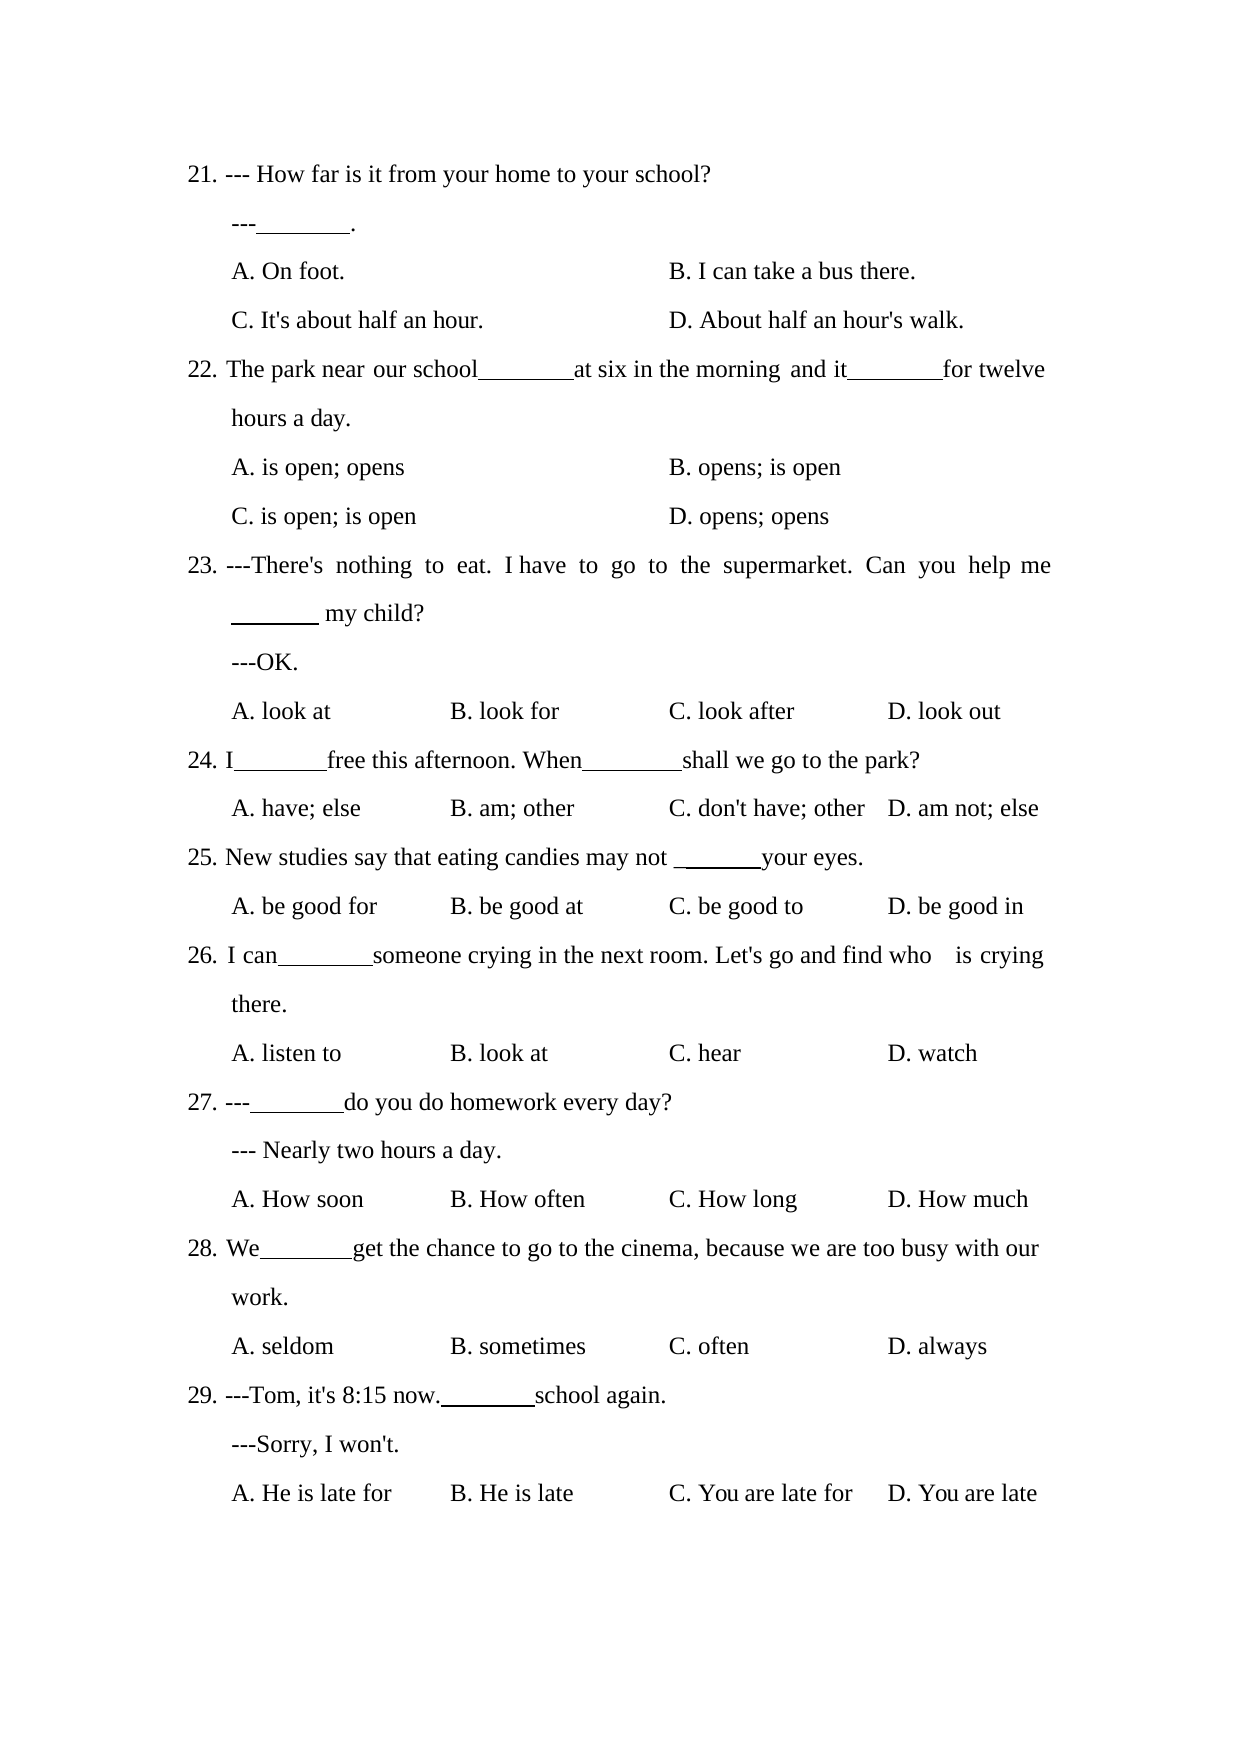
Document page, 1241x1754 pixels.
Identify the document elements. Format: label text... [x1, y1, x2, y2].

text my child? [231, 598, 1067, 627]
text C. It's about half an hour. D. About half an hour's walk. [231, 305, 1067, 334]
text ---OK. [231, 647, 1067, 676]
list ---There's nothing to eat. I have to go to the supermarket. Can you help me [187, 550, 1067, 578]
list He is late for B. He is late C. You are late for D. You are late [231, 1478, 1067, 1506]
list The park near our school at six in the morning and it for twelve hours a day. [187, 354, 1053, 432]
list listen to B. look at C. hear D. watch [231, 1038, 1067, 1067]
text --- . [231, 208, 1067, 236]
text C. is open; is open D. opens; opens [231, 501, 1067, 530]
list On foot. B. I can take a bus there. [231, 256, 1067, 285]
text --- Nearly two hours a day. [231, 1136, 1067, 1164]
list How soon B. How often C. How long D. How much [231, 1184, 1067, 1213]
list New studies say that eating candies may not _ your eyes. [187, 842, 1067, 871]
list is open; opens B. opens; is open [231, 452, 1067, 481]
text ---Sorry, I won't. [231, 1429, 1067, 1458]
list --- do you do homework every day? [187, 1087, 1067, 1116]
list be good for B. be good at C. be good to D. be good in [231, 891, 1067, 920]
list have; else B. am; other C. don't have; other D. am not; else [231, 793, 1067, 822]
list --- How far is it from your home to your school? [187, 159, 1067, 188]
list look at B. look for C. look after D. look out [231, 696, 1067, 725]
list I can someone crying in the next room. Let's go and find who is crying there. [187, 940, 1053, 1017]
list We get the chance to go to the cinema, because we are too busy with our work. [187, 1233, 1045, 1311]
list ---Tom, it's 8:15 now. school again. [187, 1380, 1067, 1409]
list seldom B. sometimes C. often D. always [231, 1331, 1067, 1360]
list I free this afternoon. When shall we go to the park? [187, 745, 1067, 773]
